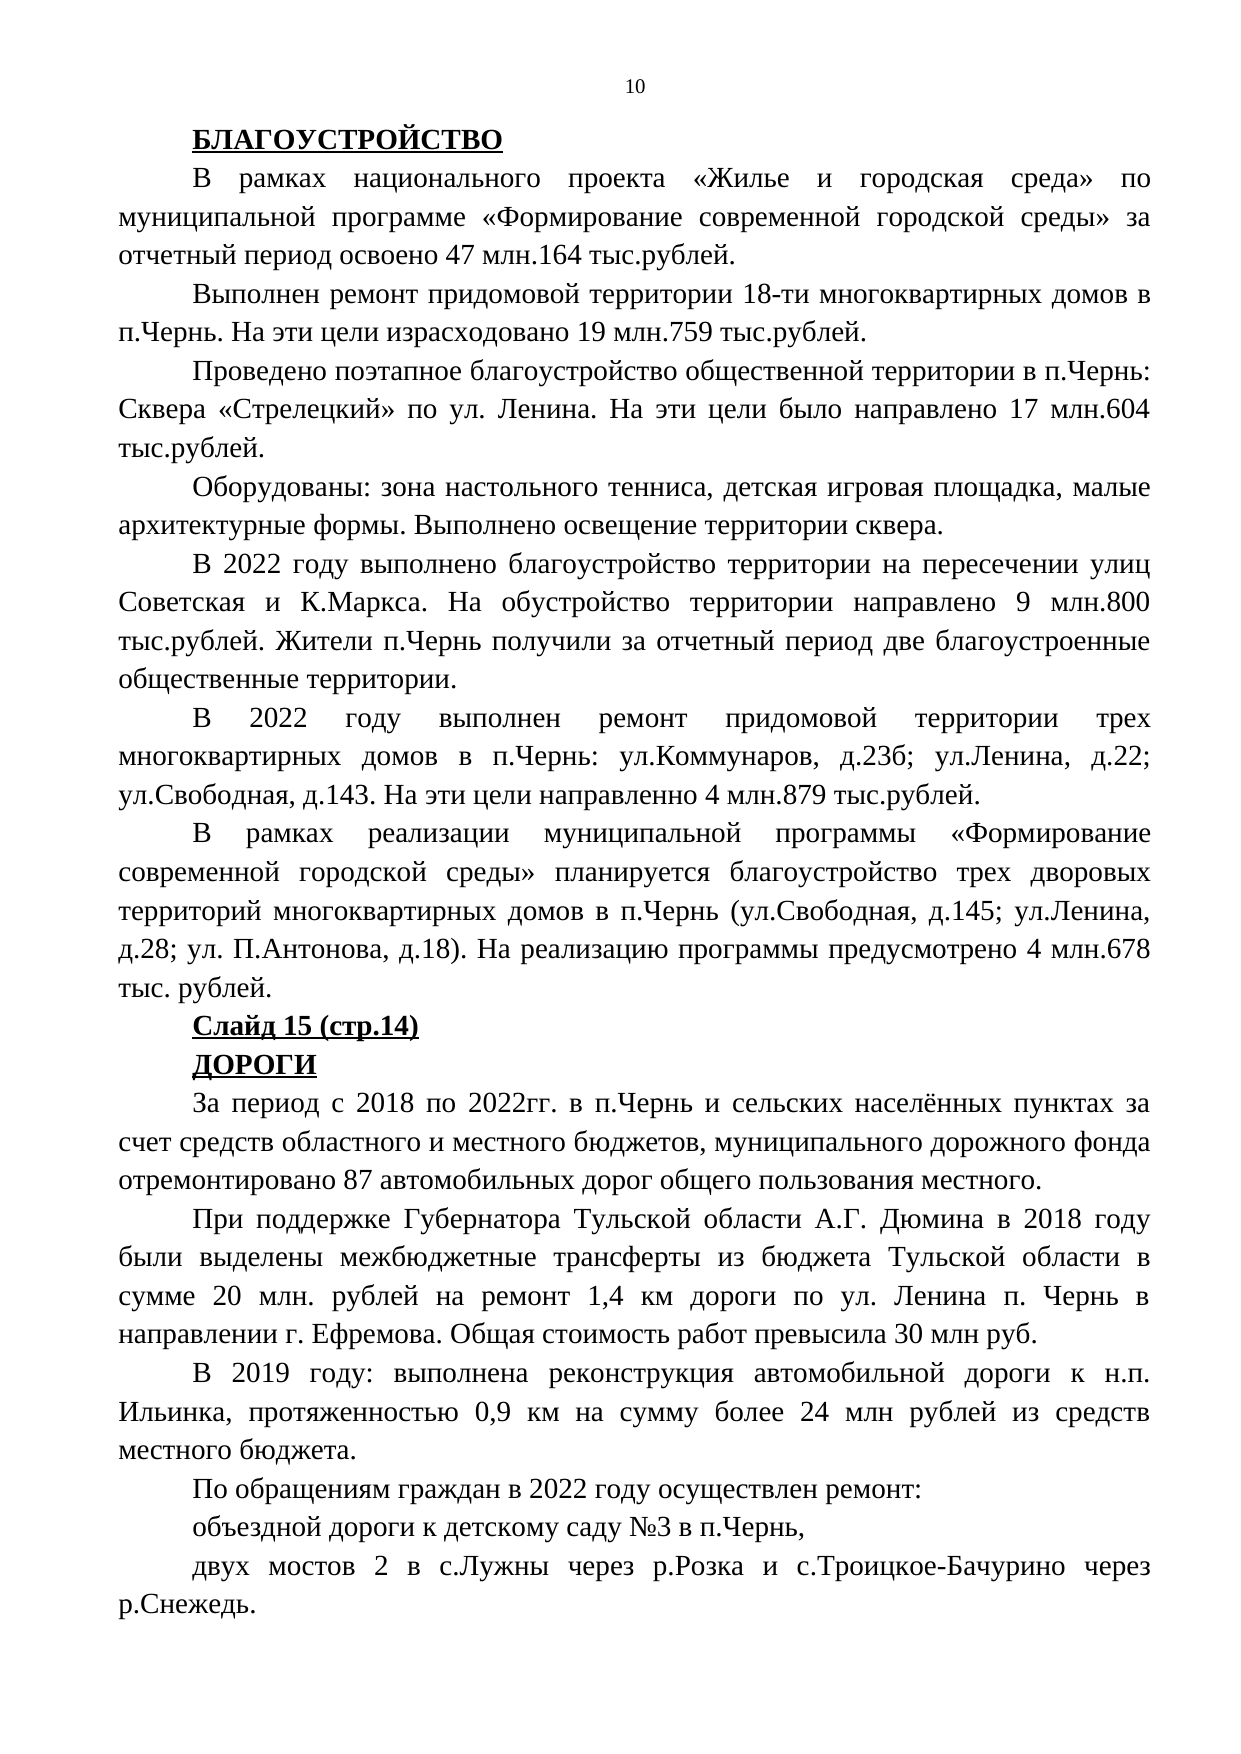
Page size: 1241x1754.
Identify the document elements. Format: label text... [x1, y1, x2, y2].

text двух мостов 2 в с.Лужны через р.Розка и с.Троицкое-Бачурино через р.Снежедь. [118, 1548, 1152, 1620]
text В 2022 году выполнено благоустройство территории на пересечении улиц Советская и К.Маркса. На обустройство территории направлено 9 млн.800 тыс.рублей. Жители п.Чернь получили за отчетный период две благоустроенные общественные территории. [118, 546, 1152, 695]
text Выполнен ремонт придомовой территории 18-ти многоквартирных домов в п.Чернь. На эти цели израсходовано 19 млн.759 тыс.рублей. [118, 276, 1152, 348]
text В рамках национального проекта «Жилье и городская среда» по муниципальной программе «Формирование современной городской среды» за отчетный период освоено 47 млн.164 тыс.рублей. [118, 160, 1152, 271]
text Проведено поэтапное благоустройство общественной территории в п.Чернь: Сквера «Стрелецкий» по ул. Ленина. На эти цели было направлено 17 млн.604 тыс.рублей. [118, 353, 1152, 464]
text БЛАГОУСТРОЙСТВО [118, 122, 1152, 155]
text ДОРОГИ [192, 1047, 1152, 1080]
text В 2022 году выполнен ремонт придомовой территории трех многоквартирных домов в п.Чернь: ул.Коммунаров, д.23б; ул.Ленина, д.22; ул.Свободная, д.143. На эти цели направленно 4 млн.879 тыс.рублей. [118, 700, 1152, 811]
text В рамках реализации муниципальной программы «Формирование современной городской среды» планируется благоустройство трех дворовых территорий многоквартирных домов в п.Чернь (ул.Свободная, д.145; ул.Ленина, д.28; ул. П.Антонова, д.18). На реализацию программы предусмотрено 4 млн.678 тыс. рублей. [118, 816, 1152, 1003]
text Оборудованы: зона настольного тенниса, детская игровая площадка, малые архитектурные формы. Выполнено освещение территории сквера. [118, 469, 1152, 541]
text За период с 2018 по 2022гг. в п.Чернь и сельских населённых пунктах за счет средств областного и местного бюджетов, муниципального дорожного фонда отремонтировано 87 автомобильных дорог общего пользования местного. [118, 1085, 1152, 1196]
text В 2019 году: выполнена реконструкция автомобильной дороги к н.п. Ильинка, протяженностью 0,9 км на сумму более 24 млн рублей из средств местного бюджета. [118, 1355, 1152, 1466]
text Слайд 15 (стр.14) [118, 1008, 1152, 1042]
text По обращениям граждан в 2022 году осуществлен ремонт: [118, 1471, 1152, 1504]
text объездной дороги к детскому саду №3 в п.Чернь, [118, 1509, 1152, 1543]
text При поддержке Губернатора Тульской области А.Г. Дюмина в 2018 году были выделены межбюджетные трансферты из бюджета Тульской области в сумме 20 млн. рублей на ремонт 1,4 км дороги по ул. Ленина п. Чернь в направлении г. Ефремова. Общая стоимость работ превысила 30 млн руб. [118, 1201, 1152, 1350]
